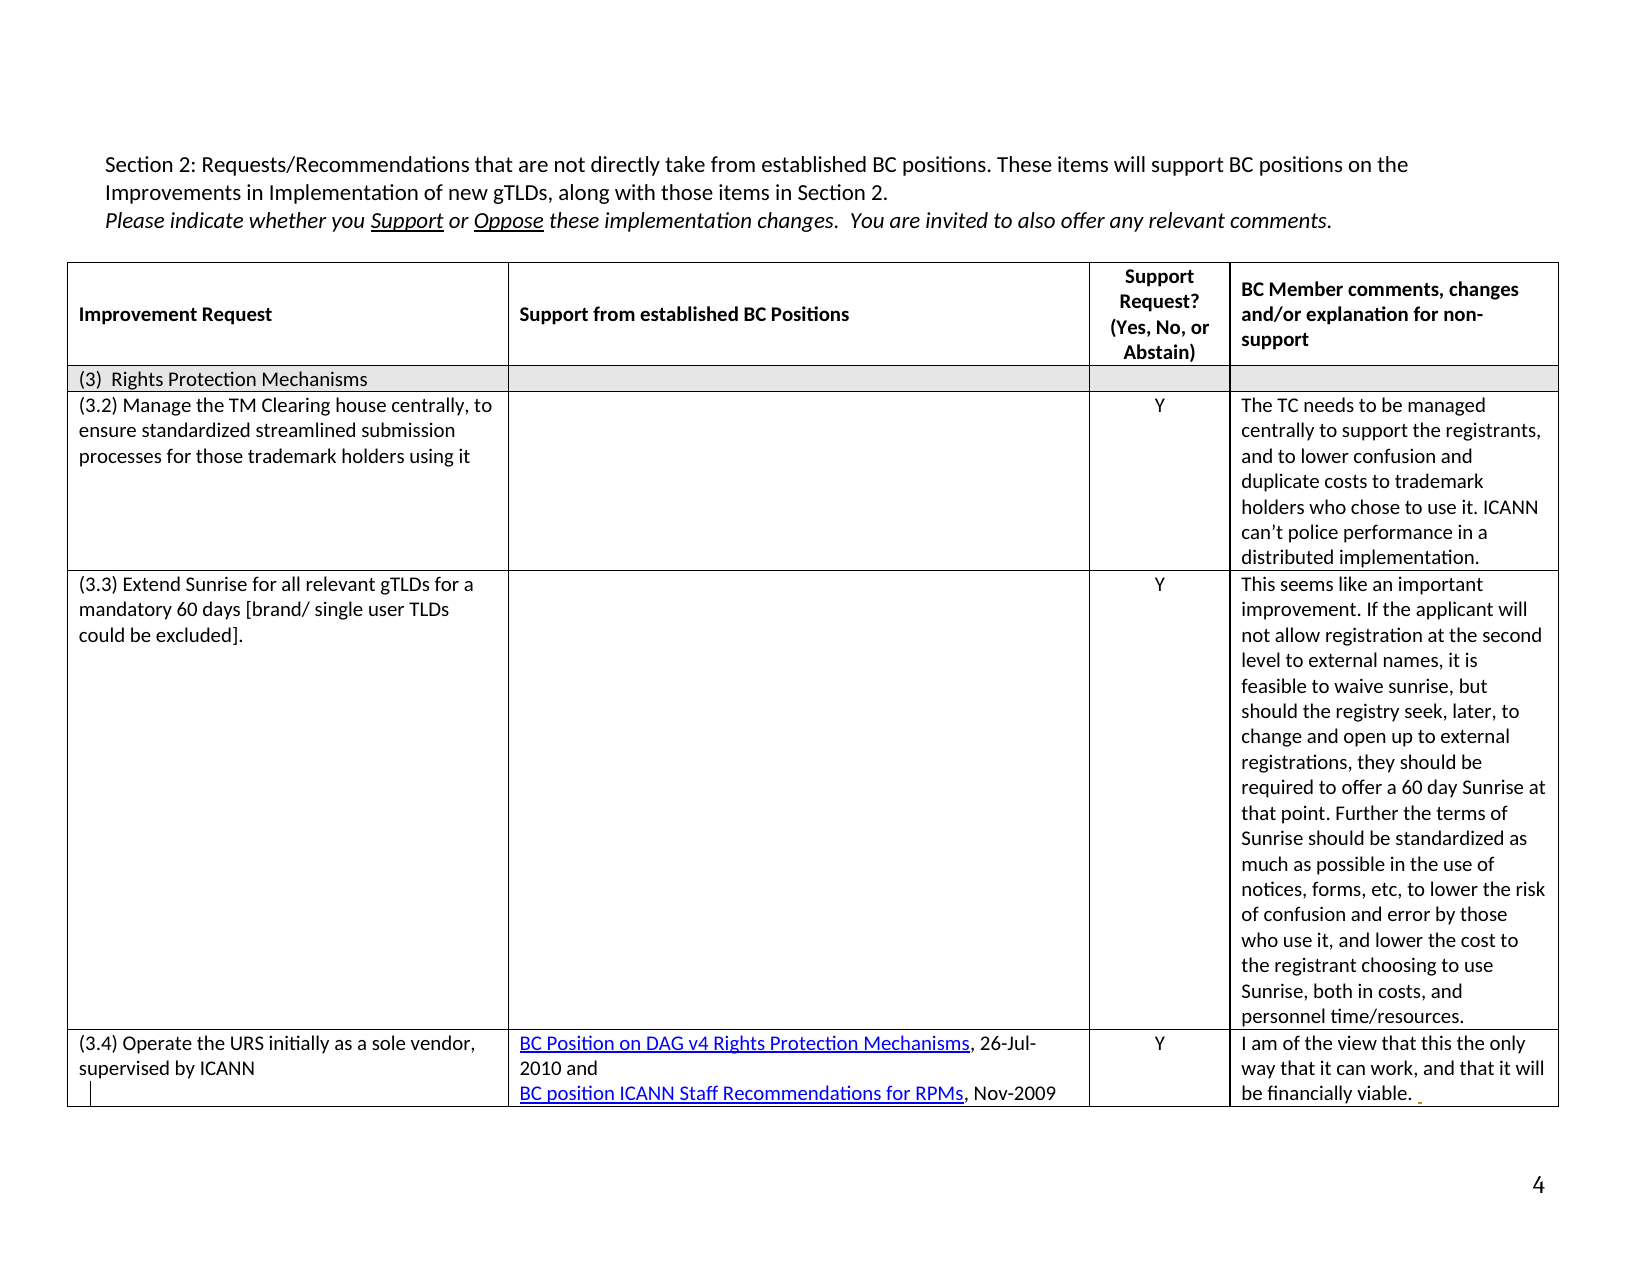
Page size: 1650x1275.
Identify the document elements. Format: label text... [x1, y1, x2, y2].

table_cell [509, 366, 1089, 391]
text Section 2: Requests/Recommendations that are not directly take from established BC positions. These items will support BC positions on the Improvements in Implementation of new gTLDs, along with those items in Section 2. [105, 150, 1545, 206]
table_cell [509, 571, 1089, 1029]
table_cell (3) Rights Protection Mechanisms [68, 366, 508, 391]
table_header Support Request? (Yes, No, or Abstain) [1090, 263, 1229, 365]
table_cell (3.2) Manage the TM Clearing house centrally, to ensure standardized streamlined submission processes for those trademark holders using it [68, 392, 508, 570]
table_cell Y [1090, 571, 1229, 1029]
table_cell This seems like an important improvement. If the applicant will not allow registration at the second level to external names, it is feasible to waive sunrise, but should the registry seek, later, to change and open up to external registrations, they should be required to offer a 60 day Sunrise at that point. Further the terms of Sunrise should be standardized as much as possible in the use of notices, forms, etc, to lower the risk of confusion and error by those who use it, and lower the cost to the registrant choosing to use Sunrise, both in costs, and personnel time/resources. [1231, 571, 1558, 1029]
table_cell (3.3) Extend Sunrise for all relevant gTLDs for a mandatory 60 days [brand/ single user TLDs could be excluded]. [68, 571, 508, 1029]
table_header Support from established BC Positions [509, 263, 1089, 365]
table_header Improvement Request [68, 263, 508, 365]
table_header BC Member comments, changes and/or explanation for non-support [1231, 263, 1558, 365]
table_cell I am of the view that this the only way that it can work, and that it will be financially viable. [1231, 1030, 1558, 1106]
text Please indicate whether you Support or Oppose these implementation changes. You are invited to also offer any relevant comments. [105, 206, 1545, 234]
table_cell Y [1090, 392, 1229, 570]
table_cell The TC needs to be managed centrally to support the registrants, and to lower confusion and duplicate costs to trademark holders who chose to use it. ICANN can’t police performance in a distributed implementation. [1231, 392, 1558, 570]
table_cell [509, 392, 1089, 570]
table_cell [1231, 366, 1558, 391]
table_cell Y [1090, 1030, 1229, 1106]
table_cell [1090, 366, 1229, 391]
